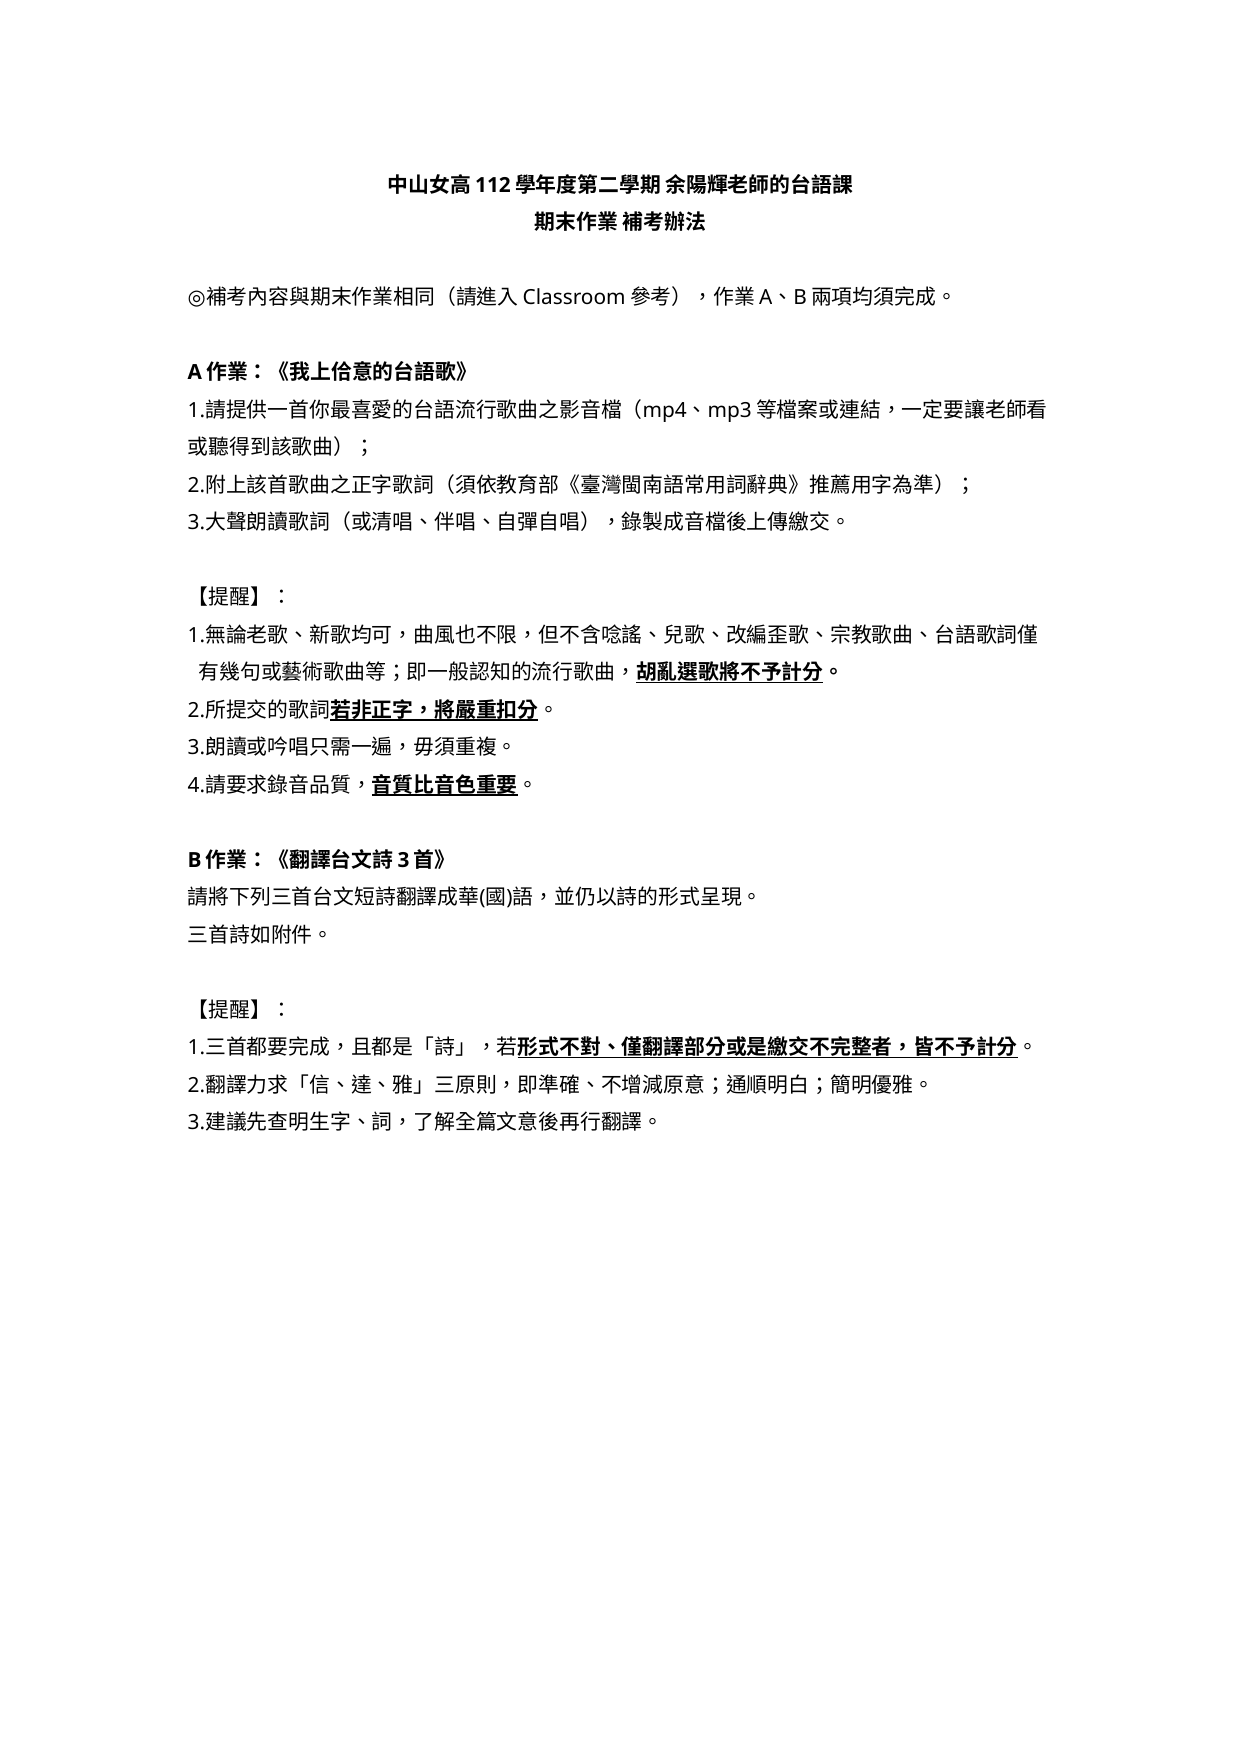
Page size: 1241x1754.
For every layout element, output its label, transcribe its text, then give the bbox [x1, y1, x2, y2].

text 有幾句或藝術歌曲等；即一般認知的流行歌曲，胡亂選歌將不予計分。 2.所提交的歌詞若非正字，將嚴重扣分。 3.朗讀或吟唱只需一遍，毋須重複。 4.請要求錄音品質，音質比音色重要。 B作業：《翻譯台文詩3首》 請將下列三首台文短詩翻譯成華(國)語，並仍以詩的形式呈現。 [187, 652, 1053, 914]
text 中山女高112學年度第二學期 余陽輝老師的台語課 [187, 164, 1053, 202]
text 三首詩如附件。 [187, 914, 1053, 989]
text 【提醒】： 1.三首都要完成，且都是「詩」，若形式不對、僅翻譯部分或是繳交不完整者，皆不予計分。 2.翻譯力求「信、達、雅」三原則，即準確、不增減原意；通順明白；簡明優雅。 3.建議先查明生字、詞，了解全篇文意後再行翻譯。 [187, 989, 1053, 1139]
text 期末作業 補考辦法 [187, 202, 1053, 239]
text ◎補考內容與期末作業相同（請進入Classroom參考），作業A、B兩項均須完成。 A作業：《我上佮意的台語歌》 1.請提供一首你最喜愛的台語流行歌曲之影音檔（mp4、mp3等檔案或連結，一定要讓老師看或聽得到該歌曲）； 2.附上該首歌曲之正字歌詞（須依教育部《臺灣閩南語常用詞辭典》推薦用字為準）； 3.大聲朗讀歌詞（或清唱、伴唱、自彈自唱），錄製成音檔後上傳繳交。 【提醒】： 1.無論老歌、新歌均可，曲風也不限，但不含唸謠、兒歌、改編歪歌、宗教歌曲、台語歌詞僅 [187, 239, 1053, 652]
